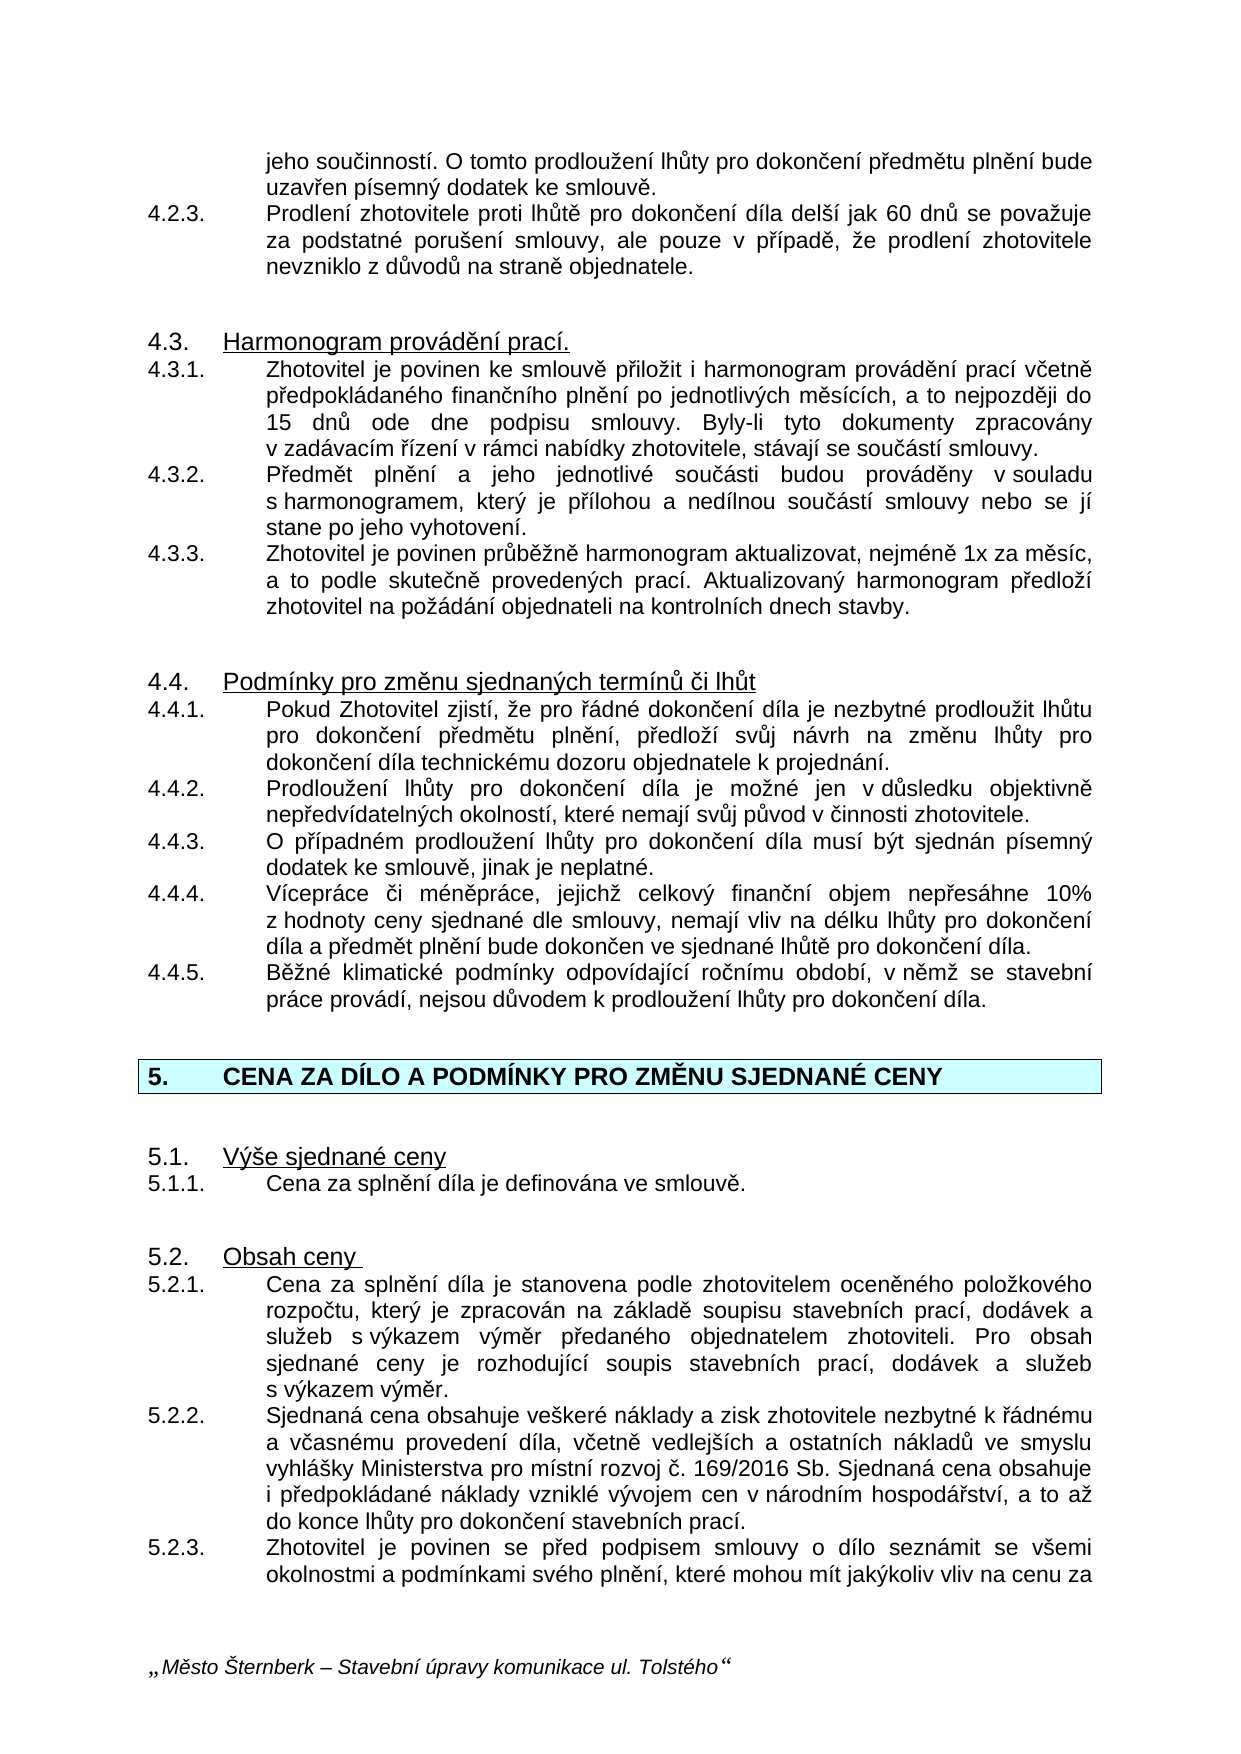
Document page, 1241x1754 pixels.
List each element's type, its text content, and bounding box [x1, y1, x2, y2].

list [148, 1534, 1093, 1587]
list Obsah ceny [148, 1242, 1093, 1271]
list Běžné klimatické podmínky odpovídající ročnímu období, v němž se stavební práce provádí, nejsou důvodem k prodloužení lhůty pro dokončení díla. [148, 959, 1093, 1012]
list Prodloužení lhůty pro dokončení díla je možné jen v důsledku objektivně nepředvídatelných okolností, které nemají svůj původ v činnosti zhotovitele. [148, 775, 1093, 828]
list Cena za splnění díla je stanovena podle zhotovitelem oceněného položkového rozpočtu, který je zpracován na základě soupisu stavebních prací, dodávek a služeb s výkazem výměr předaného objednatelem zhotoviteli. Pro obsah sjednané ceny je rozhodující soupis stavebních prací, dodávek a služeb s výkazem výměr. [148, 1271, 1093, 1402]
list Zhotovitel je povinen průběžně harmonogram aktualizovat, nejméně 1x za měsíc, a to podle skutečně provedených prací. Aktualizovaný harmonogram předloží zhotovitel na požádání objednateli na kontrolních dnech stavby. [148, 540, 1093, 619]
list Harmonogram provádění prací. [148, 327, 1093, 356]
list Podmínky pro změnu sjednaných termínů či lhůt [148, 667, 1093, 696]
list Cena za dílo a podmínky pro změnu sjednané ceny [139, 1060, 1101, 1093]
list Vícepráce či méněpráce, jejichž celkový finanční objem nepřesáhne 10% z hodnoty ceny sjednané dle smlouvy, nemají vliv na délku lhůty pro dokončení díla a předmět plnění bude dokončen ve sjednané lhůtě pro dokončení díla. [148, 880, 1093, 959]
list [148, 148, 1093, 200]
list Zhotovitel je povinen ke smlouvě přiložit i harmonogram provádění prací včetně předpokládaného finančního plnění po jednotlivých měsících, a to nejpozději do 15 dnů ode dne podpisu smlouvy. Byly-li tyto dokumenty zpracovány v zadávacím řízení v rámci nabídky zhotovitele, stávají se součástí smlouvy. [148, 356, 1093, 461]
list Cena za splnění díla je definována ve smlouvě. [148, 1170, 1093, 1197]
list Prodlení zhotovitele proti lhůtě pro dokončení díla delší jak 60 dnů se považuje za podstatné porušení smlouvy, ale pouze v případě, že prodlení zhotovitele nevzniklo z důvodů na straně objednatele. [148, 200, 1093, 279]
list Sjednaná cena obsahuje veškeré náklady a zisk zhotovitele nezbytné k řádnému a včasnému provedení díla, včetně vedlejších a ostatních nákladů ve smyslu vyhlášky Ministerstva pro místní rozvoj č. 169/2016 Sb. Sjednaná cena obsahuje i předpokládané náklady vzniklé vývojem cen v národním hospodářství, a to až do konce lhůty pro dokončení stavebních prací. [148, 1402, 1093, 1534]
list Pokud Zhotovitel zjistí, že pro řádné dokončení díla je nezbytné prodloužit lhůtu pro dokončení předmětu plnění, předloží svůj návrh na změnu lhůty pro dokončení díla technickému dozoru objednatele k projednání. [148, 696, 1093, 775]
list O případném prodloužení lhůty pro dokončení díla musí být sjednán písemný dodatek ke smlouvě, jinak je neplatné. [148, 828, 1093, 880]
list Výše sjednané ceny [148, 1142, 1093, 1170]
list Předmět plnění a jeho jednotlivé součásti budou prováděny v souladu s harmonogramem, který je přílohou a nedílnou součástí smlouvy nebo se jí stane po jeho vyhotovení. [148, 461, 1093, 540]
